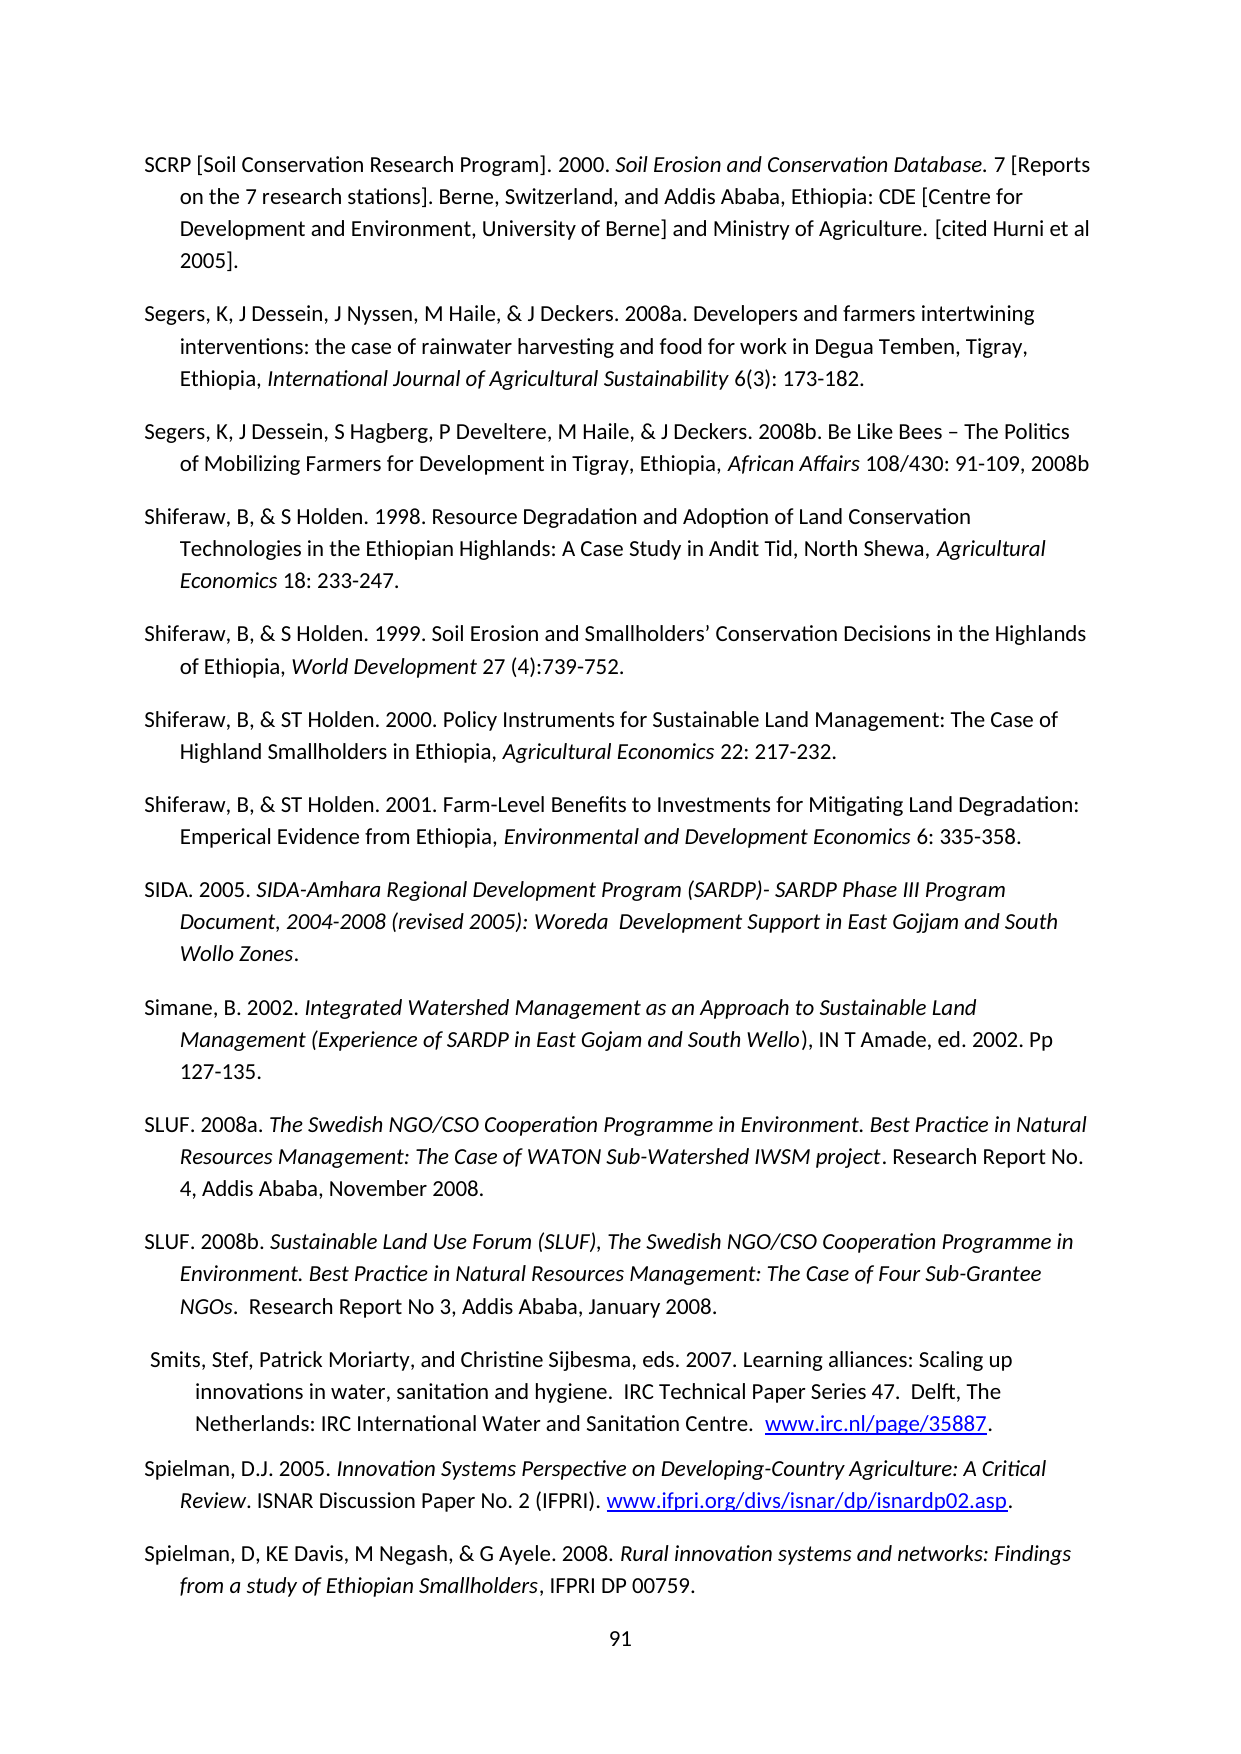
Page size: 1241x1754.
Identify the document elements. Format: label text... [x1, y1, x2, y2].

text Shiferaw, B, & ST Holden. 2000. Policy Instruments for Sustainable Land Management: The Case of Highland Smallholders in Ethiopia, Agricultural Economics 22: 217-232. [144, 705, 1090, 765]
text SLUF. 2008b. Sustainable Land Use Forum (SLUF), The Swedish NGO/CSO Cooperation Programme in Environment. Best Practice in Natural Resources Management: The Case of Four Sub-Grantee NGOs. Research Report No 3, Addis Ababa, January 2008. [144, 1227, 1090, 1320]
text Segers, K, J Dessein, J Nyssen, M Haile, & J Deckers. 2008a. Developers and farmers intertwining interventions: the case of rainwater harvesting and food for work in Degua Temben, Tigray, Ethiopia, International Journal of Agricultural Sustainability 6(3): 173-182. [144, 299, 1090, 392]
text SIDA. 2005. SIDA-Amhara Regional Development Program (SARDP)- SARDP Phase III Program Document, 2004-2008 (revised 2005): Woreda Development Support in East Gojjam and South Wollo Zones. [144, 875, 1090, 968]
text Spielman, D.J. 2005. Innovation Systems Perspective on Developing-Country Agriculture: A Critical Review. ISNAR Discussion Paper No. 2 (IFPRI). www.ifpri.org/divs/isnar/dp/isnardp02.asp. [144, 1454, 1090, 1514]
text Segers, K, J Dessein, S Hagberg, P Develtere, M Haile, & J Deckers. 2008b. Be Like Bees – The Politics of Mobilizing Farmers for Development in Tigray, Ethiopia, African Affairs 108/430: 91-109, 2008b [144, 417, 1090, 477]
text Smits, Stef, , and Christine Sijbesma, eds. 2007. Learning alliances: Scaling up innovations in water, sanitation and hygiene. IRC Technical Paper Series 47. , The : IRC International Water and Sanitation Centre. www.irc.nl/page/35887. [150, 1345, 1090, 1437]
text Simane, B. 2002. Integrated Watershed Management as an Approach to Sustainable Land Management (Experience of SARDP in East Gojam and South Wello), IN T Amade, ed. 2002. Pp 127-135. [144, 993, 1090, 1085]
text SCRP [Soil Conservation Research Program]. 2000. Soil Erosion and Conservation Database. 7 [Reports on the 7 research stations]. Berne, Switzerland, and Addis Ababa, Ethiopia: CDE [Centre for Development and Environment, University of Berne] and Ministry of Agriculture. [cited Hurni et al 2005]. [144, 150, 1090, 274]
text Spielman, D, KE Davis, M Negash, & G Ayele. 2008. Rural innovation systems and networks: Findings from a study of Ethiopian Smallholders, IFPRI DP 00759. [144, 1539, 1090, 1599]
text Shiferaw, B, & ST Holden. 2001. Farm-Level Benefits to Investments for Mitigating Land Degradation: Emperical Evidence from Ethiopia, Environmental and Development Economics 6: 335-358. [144, 790, 1090, 850]
text SLUF. 2008a. The Swedish NGO/CSO Cooperation Programme in Environment. Best Practice in Natural Resources Management: The Case of WATON Sub-Watershed IWSM project. Research Report No. 4, Addis Ababa, November 2008. [144, 1110, 1090, 1202]
text Shiferaw, B, & S Holden. 1998. Resource Degradation and Adoption of Land Conservation Technologies in the Ethiopian Highlands: A Case Study in Andit Tid, North Shewa, Agricultural Economics 18: 233-247. [144, 502, 1090, 594]
text Shiferaw, B, & S Holden. 1999. Soil Erosion and Smallholders’ Conservation Decisions in the Highlands of Ethiopia, World Development 27 (4):739-752. [144, 619, 1090, 680]
